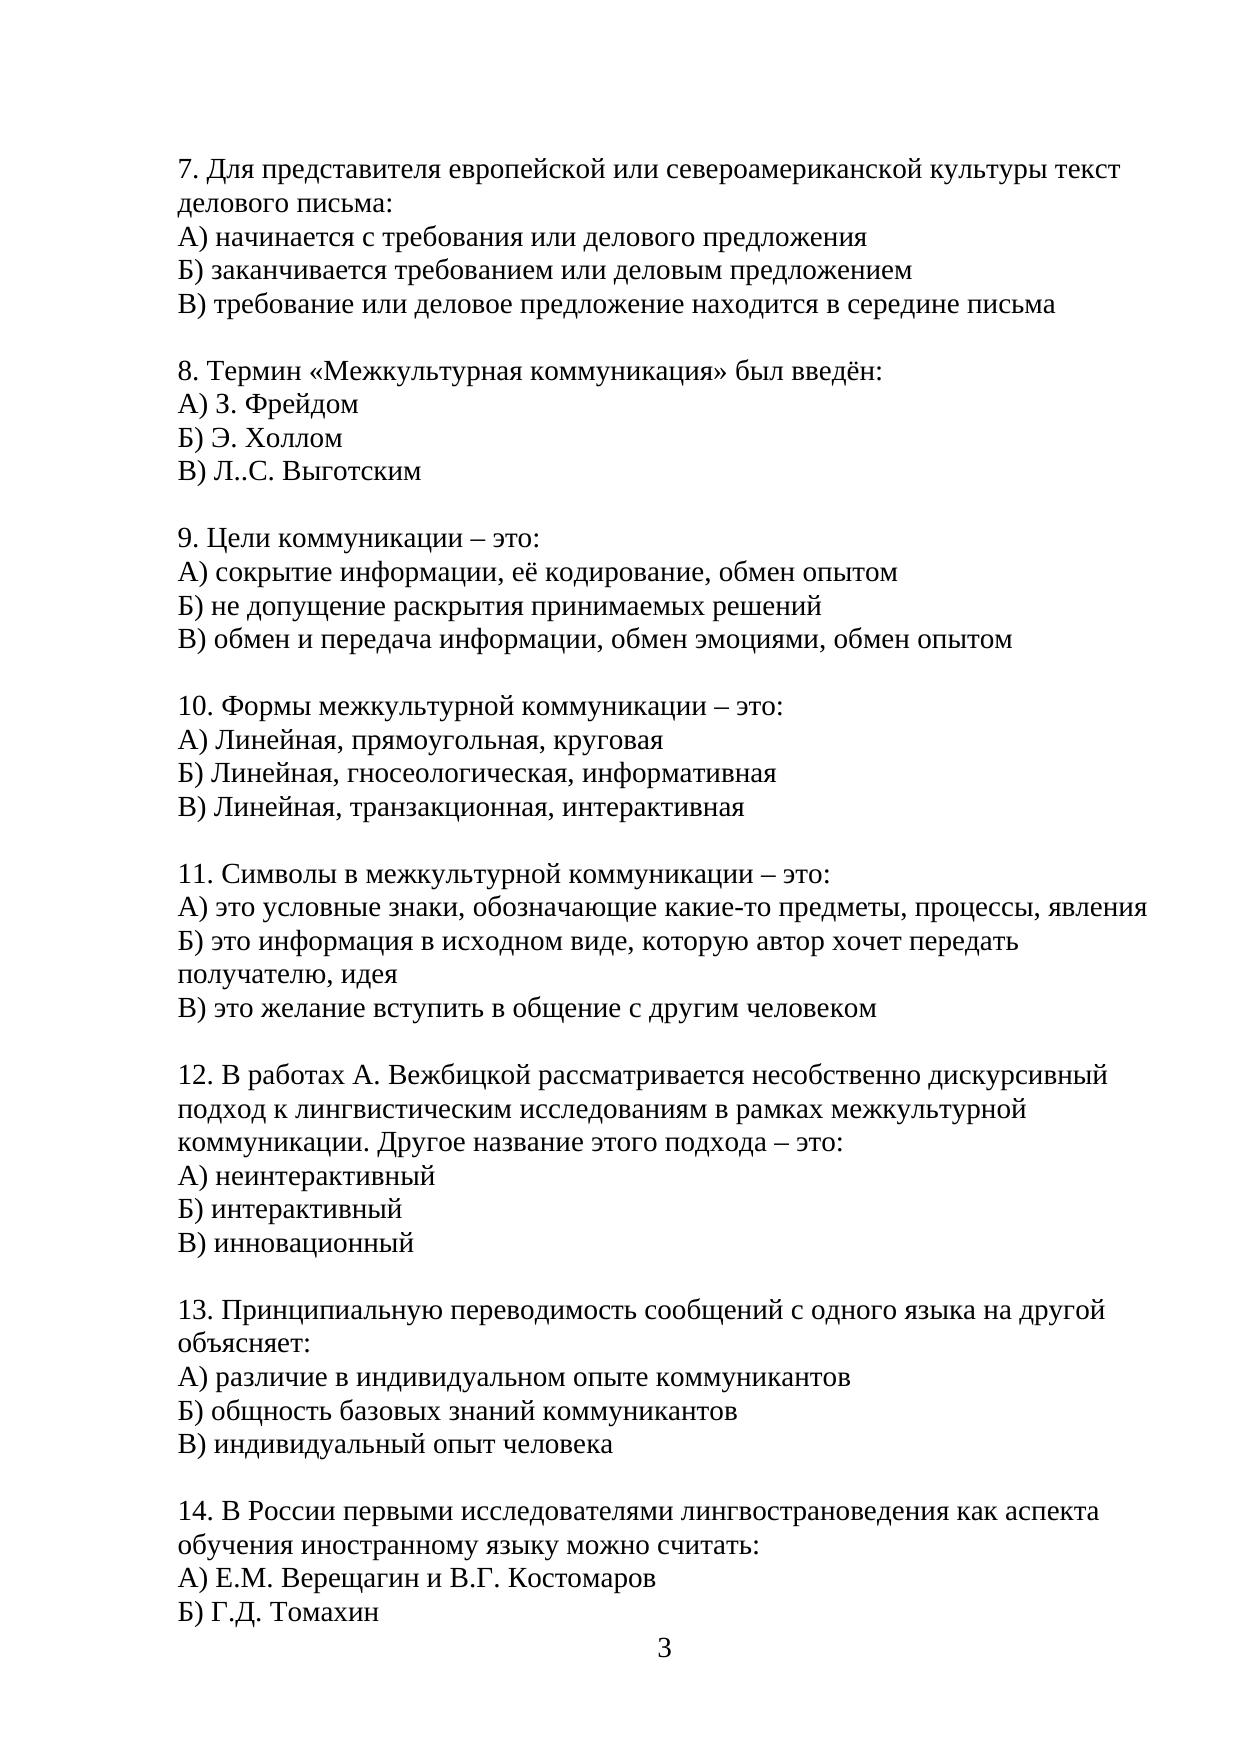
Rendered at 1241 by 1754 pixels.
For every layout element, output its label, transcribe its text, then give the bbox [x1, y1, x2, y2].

text В) индивидуальный опыт человека [177, 1426, 1152, 1460]
text Б) Г.Д. Томахин [177, 1594, 1152, 1627]
text А) сокрытие информации, её кодирование, обмен опытом [177, 554, 1152, 588]
text А) Е.М. Верещагин и В.Г. Костомаров [177, 1560, 1152, 1594]
text А) З. Фрейдом [177, 386, 1152, 420]
text А) неинтерактивный [177, 1158, 1152, 1191]
text А) различие в индивидуальном опыте коммуникантов [177, 1359, 1152, 1393]
text 8. Термин «Межкультурная коммуникация» был введён: [177, 353, 1152, 386]
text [177, 219, 1152, 252]
text Б) не допущение раскрытия принимаемых решений [177, 588, 1152, 621]
text 13. Принципиальную переводимость сообщений с одного языка на другой объясняет: [177, 1292, 1152, 1359]
text В) Л..С. Выготским [177, 453, 1152, 487]
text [177, 252, 1152, 286]
text А) Линейная, прямоугольная, круговая [177, 722, 1152, 755]
text Б) это информация в исходном виде, которую автор хочет передать получателю, идея [177, 923, 1152, 990]
text В) обмен и передача информации, обмен эмоциями, обмен опытом [177, 621, 1152, 655]
text В) требование или деловое предложение находится в середине письма [177, 286, 1152, 319]
text 9. Цели коммуникации – это: [177, 521, 1152, 554]
text В) это желание вступить в общение с другим человеком [177, 990, 1152, 1024]
text Б) Э. Холлом [177, 420, 1152, 453]
text 10. Формы межкультурной коммуникации – это: [177, 688, 1152, 722]
text 11. Символы в межкультурной коммуникации – это: [177, 856, 1152, 889]
text 14. В России первыми исследователями лингвострановедения как аспекта обучения иностранному языку можно считать: [177, 1493, 1152, 1560]
text Б) Линейная, гносеологическая, информативная [177, 755, 1152, 789]
text 7. Для представителя европейской или североамериканской культуры текст делового письма: [177, 152, 1152, 219]
text Б) интерактивный [177, 1191, 1152, 1225]
text Б) общность базовых знаний коммуникантов [177, 1393, 1152, 1426]
text В) Линейная, транзакционная, интерактивная [177, 789, 1152, 822]
text 12. В работах А. Вежбицкой рассматривается несобственно дискурсивный подход к лингвистическим исследованиям в рамках межкультурной коммуникации. Другое название этого подхода – это: [177, 1057, 1152, 1158]
text В) инновационный [177, 1225, 1152, 1258]
text А) это условные знаки, обозначающие какие-то предметы, процессы, явления [177, 889, 1152, 923]
